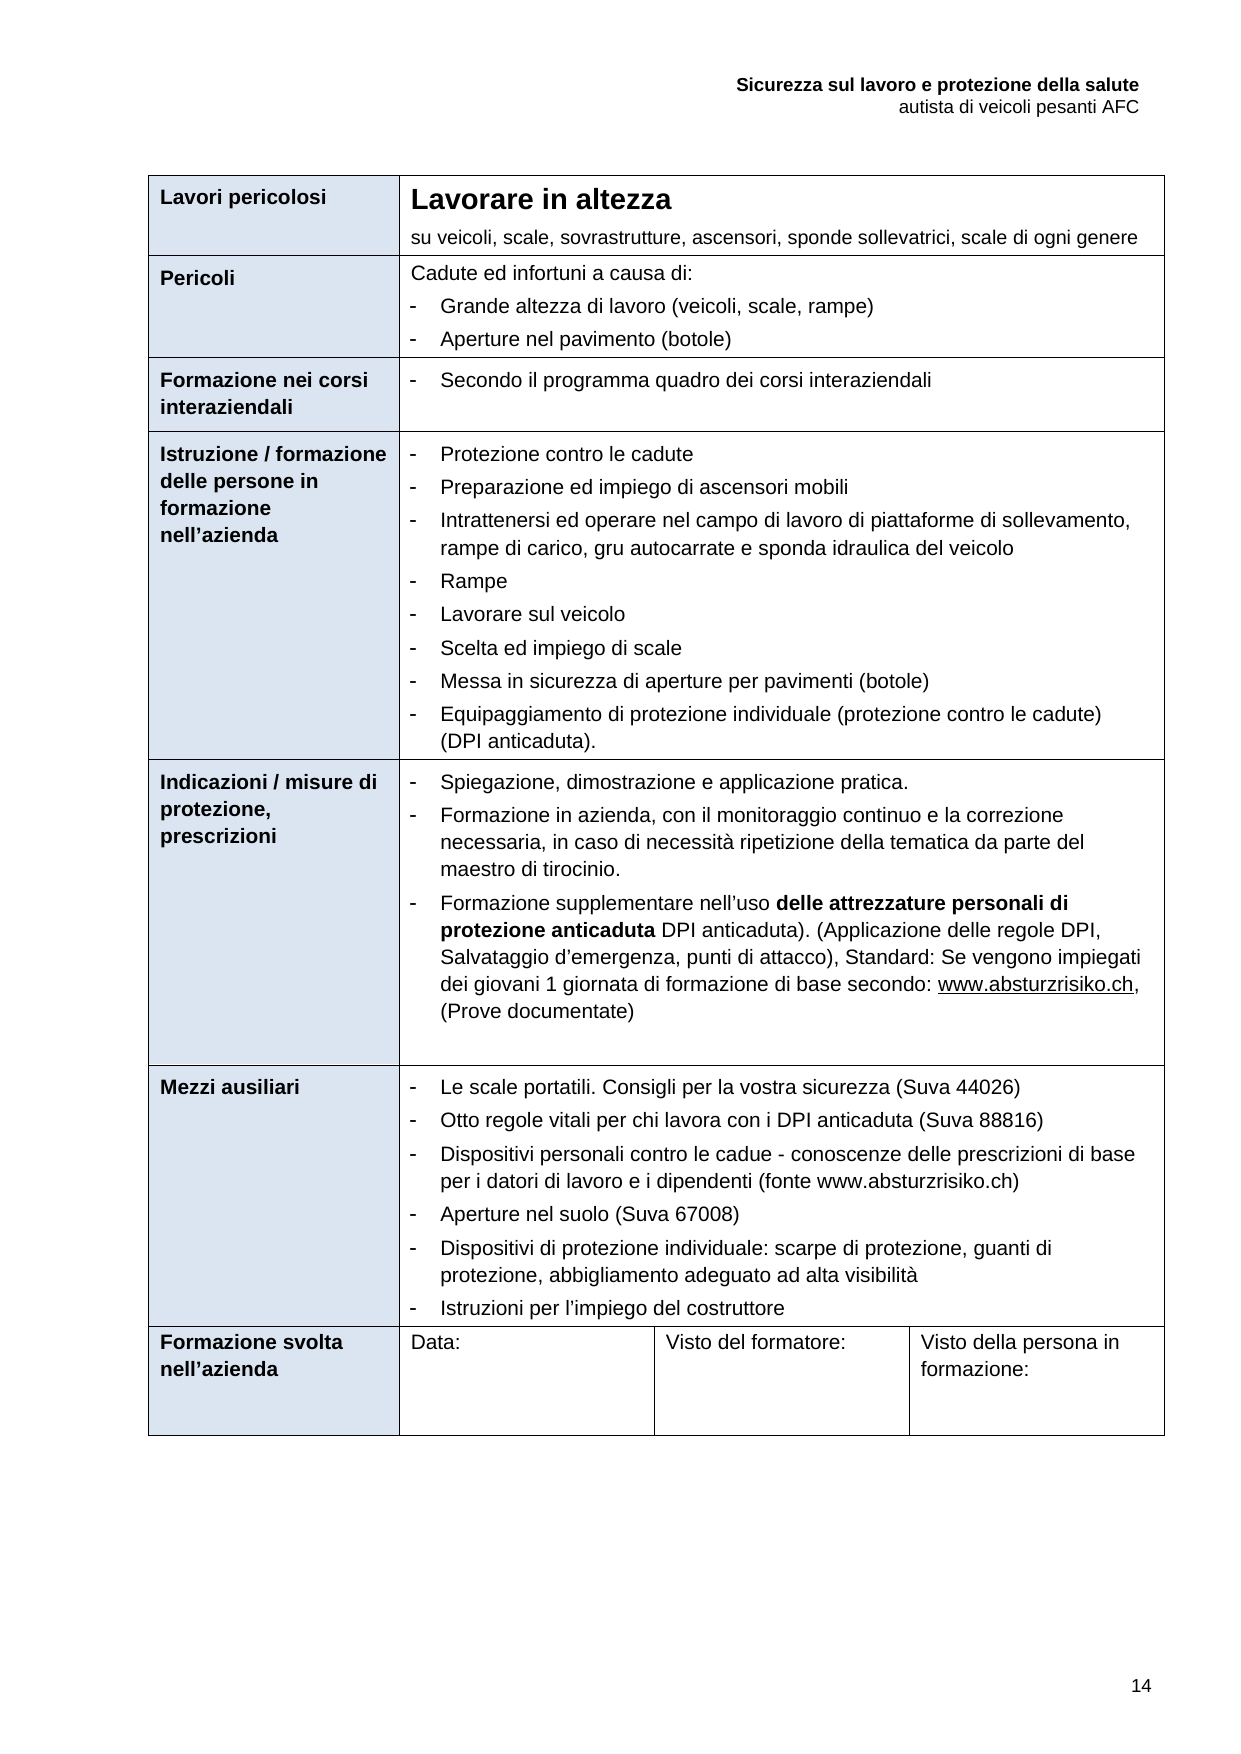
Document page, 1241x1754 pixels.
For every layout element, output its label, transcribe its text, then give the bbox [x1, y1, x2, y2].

table_cell Pericoli [149, 256, 399, 357]
table_header Lavorare in altezza su veicoli, scale, sovrastrutture, ascensori, sponde sollevatrici, scale di ogni genere [400, 176, 1164, 255]
table_cell Le scale portatili. Consigli per la vostra sicurezza (Suva 44026) Otto regole vitali per chi lavora con i DPI anticaduta (Suva 88816) Dispositivi personali contro le cadue - conoscenze delle prescrizioni di base per i datori di lavoro e i dipendenti (fonte www.absturzrisiko.ch) Aperture nel suolo (Suva 67008) Dispositivi di protezione individuale: scarpe di protezione, guanti di protezione, abbigliamento adeguato ad alta visibilità Istruzioni per l’impiego del costruttore [400, 1066, 1164, 1326]
table_cell Protezione contro le cadute Preparazione ed impiego di ascensori mobili Intrattenersi ed operare nel campo di lavoro di piattaforme di sollevamento, rampe di carico, gru autocarrate e sponda idraulica del veicolo Rampe Lavorare sul veicolo Scelta ed impiego di scale Messa in sicurezza di aperture per pavimenti (botole) Equipaggiamento di protezione individuale (protezione contro le cadute) (DPI anticaduta). [400, 432, 1164, 759]
table_cell Visto della persona in formazione: [910, 1327, 1164, 1435]
table_cell Data: [400, 1327, 654, 1435]
table_cell Indicazioni / misure di protezione, prescrizioni [149, 760, 399, 1064]
table_cell Spiegazione, dimostrazione e applicazione pratica. Formazione in azienda, con il monitoraggio continuo e la correzione necessaria, in caso di necessità ripetizione della tematica da parte del maestro di tirocinio. Formazione supplementare nell’uso delle attrezzature personali di protezione anticaduta DPI anticaduta). (Applicazione delle regole DPI, Salvataggio d’emergenza, punti di attacco), Standard: Se vengono impiegati dei giovani 1 giornata di formazione di base secondo: www.absturzrisiko.ch, (Prove documentate) [400, 760, 1164, 1064]
table_cell Formazione svolta nell’azienda [149, 1327, 399, 1435]
table_cell Cadute ed infortuni a causa di: Grande altezza di lavoro (veicoli, scale, rampe) Aperture nel pavimento (botole) [400, 256, 1164, 357]
table_header Lavori pericolosi [149, 176, 399, 255]
table_cell Mezzi ausiliari [149, 1066, 399, 1326]
table_cell Secondo il programma quadro dei corsi interaziendali [400, 358, 1164, 431]
table_cell Visto del formatore: [655, 1327, 909, 1435]
table_cell Istruzione / formazione delle persone in formazione nell’azienda [149, 432, 399, 759]
table_cell Formazione nei corsi interaziendali [149, 358, 399, 431]
